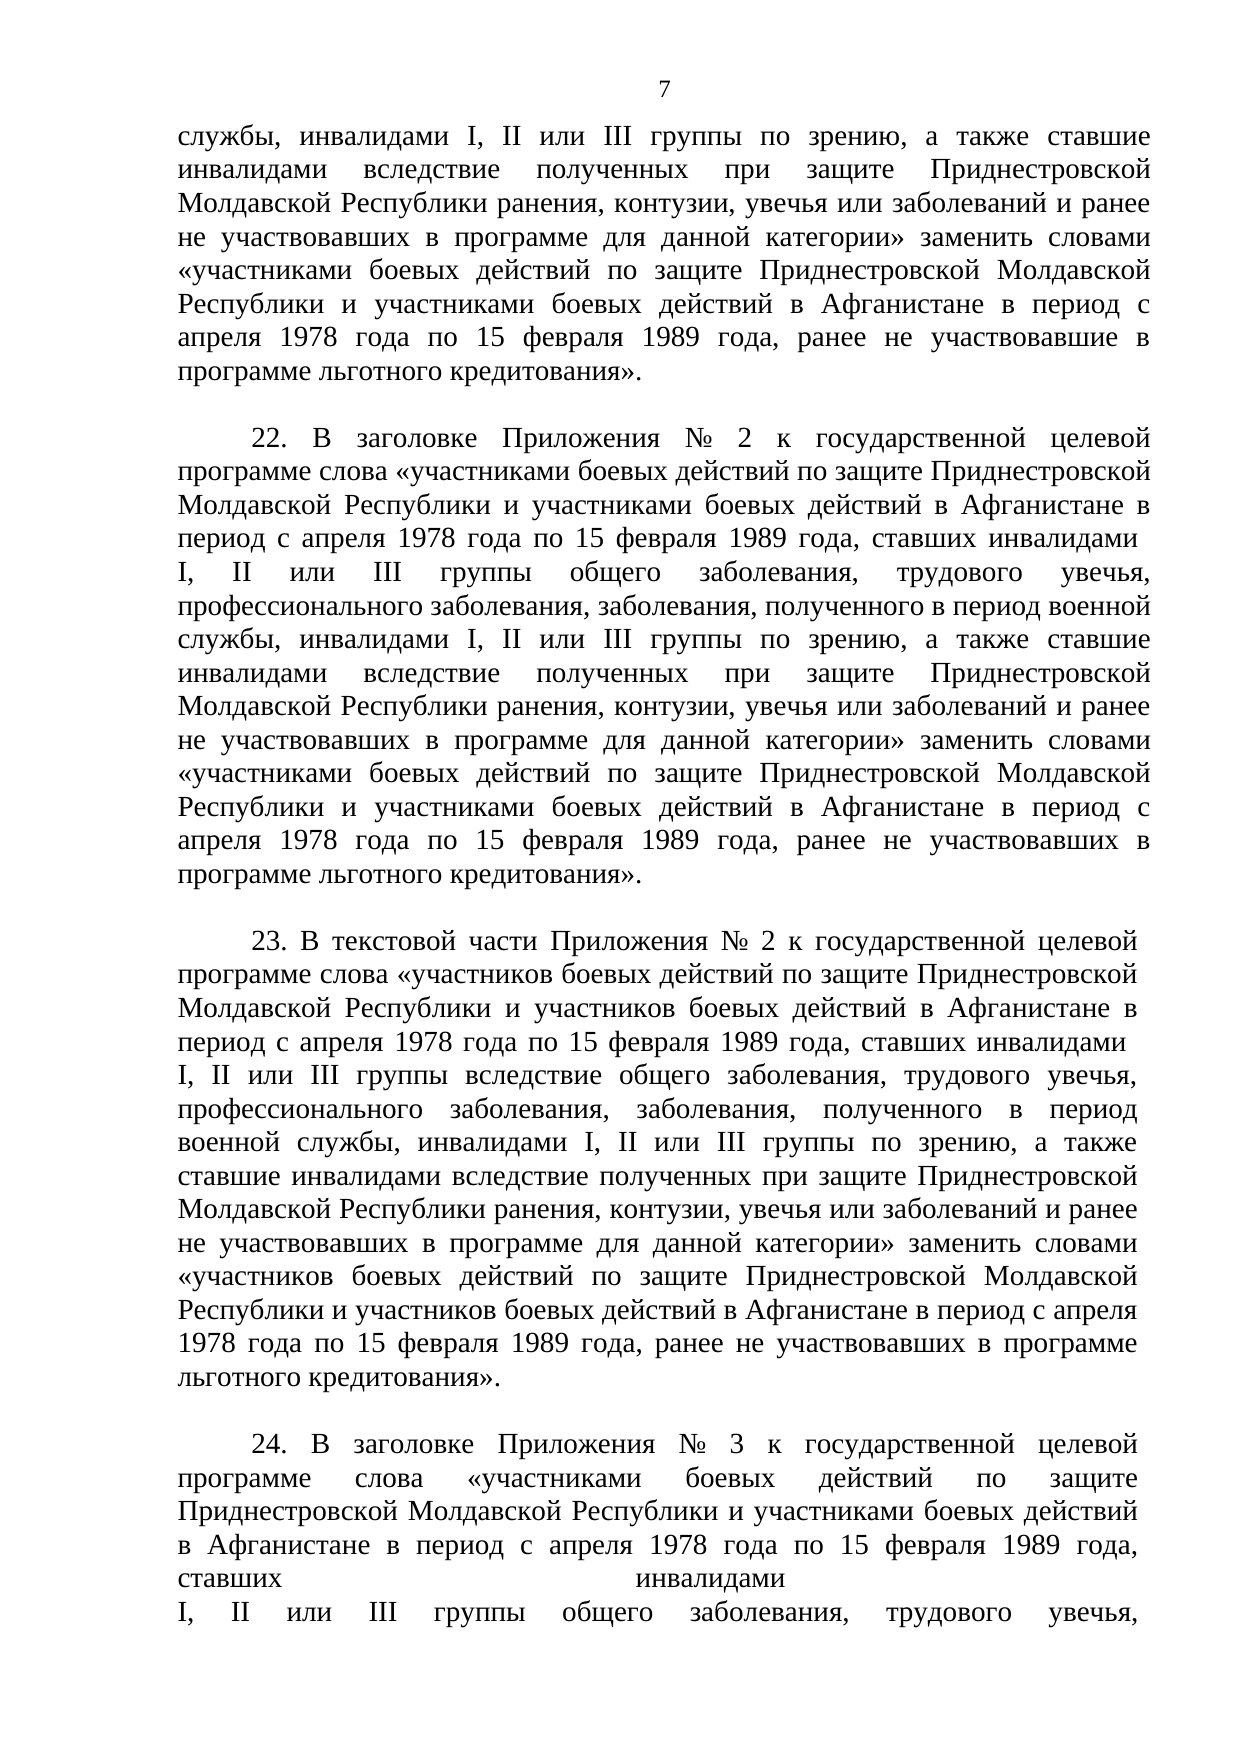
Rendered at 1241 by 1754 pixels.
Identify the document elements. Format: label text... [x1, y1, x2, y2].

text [177, 1426, 1139, 1627]
text 22. В заголовке Приложения № 2 к государственной целевой программе слова «участниками боевых действий по защите Приднестровской Молдавской Республики и участниками боевых действий в Афганистане в период с апреля 1978 года по 15 февраля 1989 года, ставших инвалидами I, II или III группы общего заболевания, трудового увечья, профессионального заболевания, заболевания, полученного в период военной службы, инвалидами I, II или III группы по зрению, а также ставшие инвалидами вследствие полученных при защите Приднестровской Молдавской Республики ранения, контузии, увечья или заболеваний и ранее не участвовавших в программе для данной категории» заменить словами «участниками боевых действий по защите Приднестровской Молдавской Республики и участниками боевых действий в Афганистане в период с апреля 1978 года по 15 февраля 1989 года, ранее не участвовавших в программе льготного кредитования». [177, 420, 1152, 889]
text 23. В текстовой части Приложения № 2 к государственной целевой программе слова «участников боевых действий по защите Приднестровской Молдавской Республики и участников боевых действий в Афганистане в период с апреля 1978 года по 15 февраля 1989 года, ставших инвалидами I, II или III группы вследствие общего заболевания, трудового увечья, профессионального заболевания, заболевания, полученного в период военной службы, инвалидами I, II или III группы по зрению, а также ставшие инвалидами вследствие полученных при защите Приднестровской Молдавской Республики ранения, контузии, увечья или заболеваний и ранее не участвовавших в программе для данной категории» заменить словами «участников боевых действий по защите Приднестровской Молдавской Республики и участников боевых действий в Афганистане в период с апреля 1978 года по 15 февраля 1989 года, ранее не участвовавших в программе льготного кредитования». [177, 923, 1138, 1393]
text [177, 118, 1152, 386]
